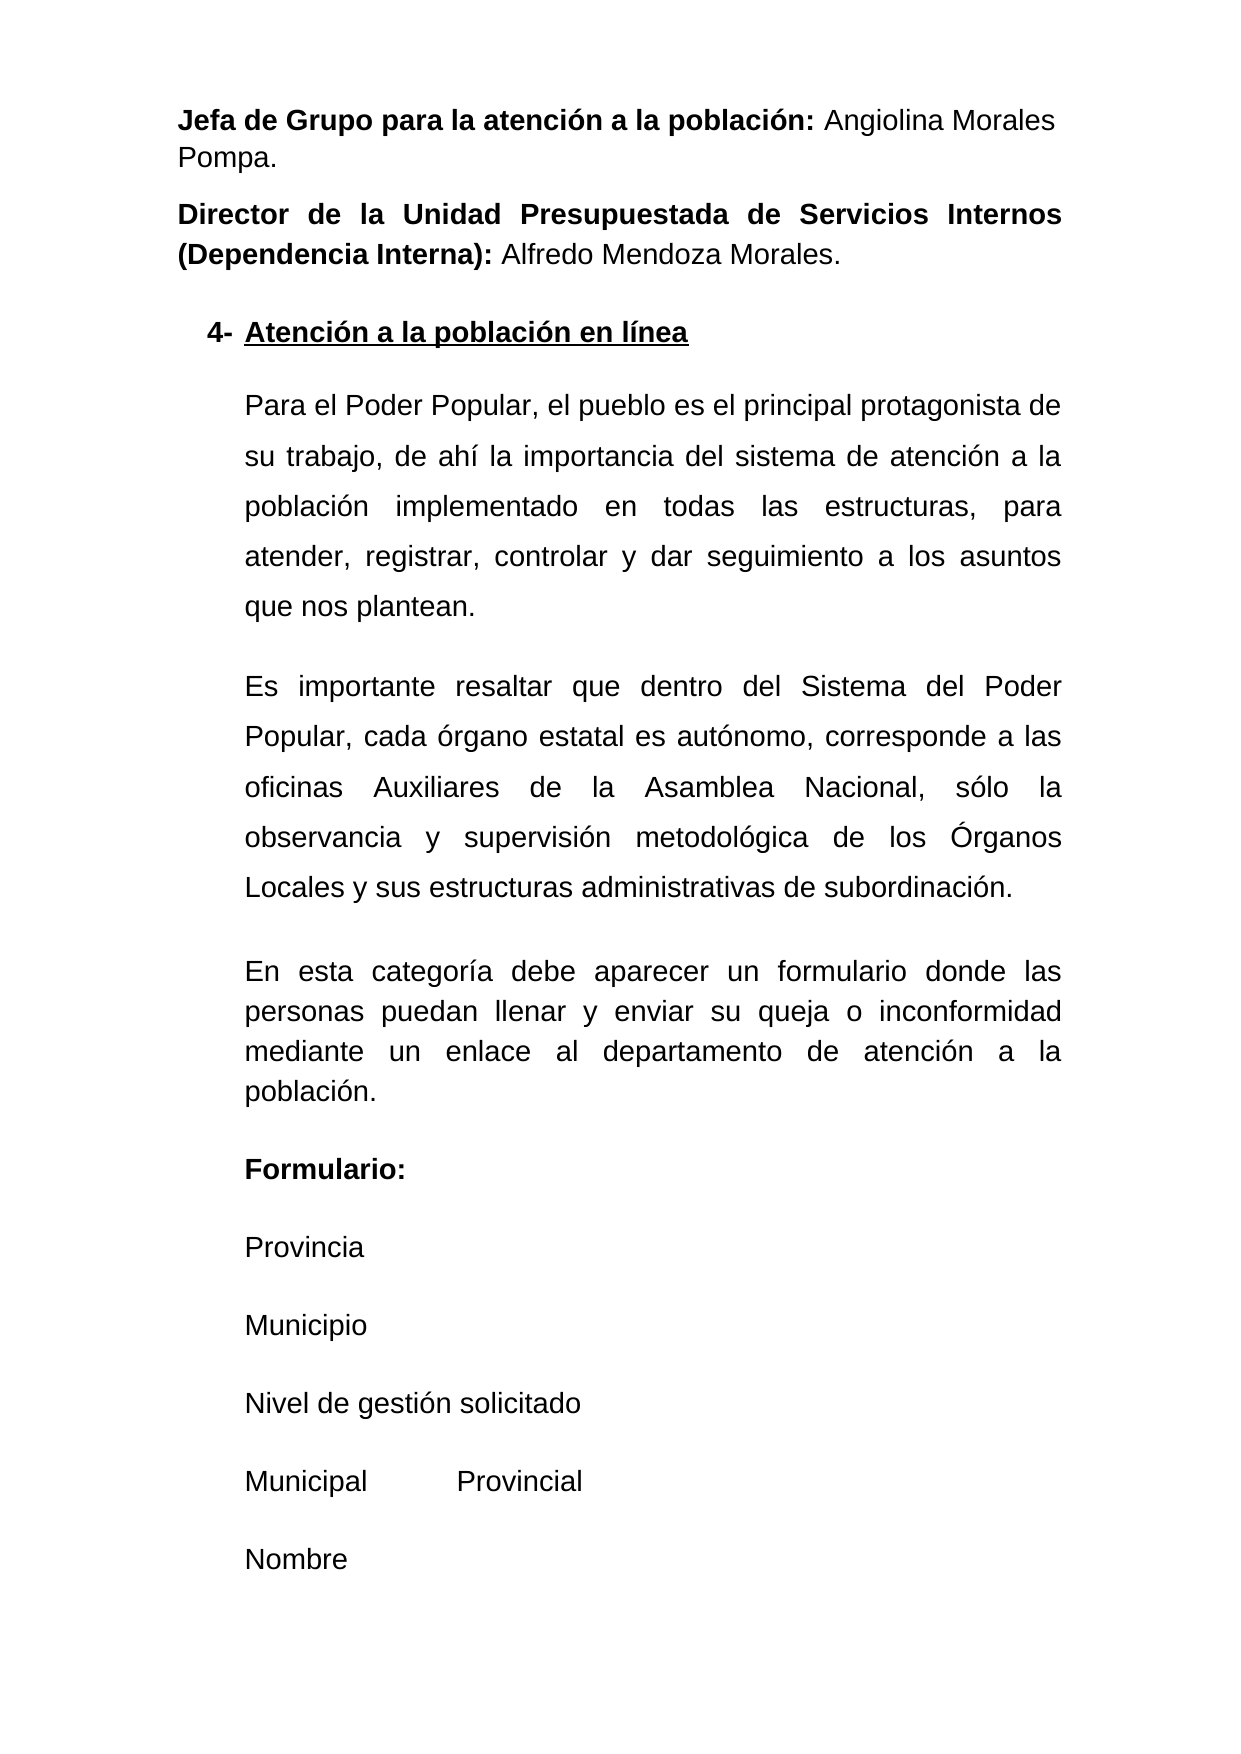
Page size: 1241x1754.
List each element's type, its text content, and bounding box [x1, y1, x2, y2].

list Atención a la población en línea [207, 310, 1063, 350]
text Es importante resaltar que dentro del Sistema del Poder Popular, cada órgano estatal es autónomo, corresponde a las oficinas Auxiliares de la Asamblea Nacional, sólo la observancia y supervisión metodológica de los Órganos Locales y sus estructuras administrativas de subordinación. [244, 669, 1063, 904]
text Nombre [244, 1537, 1063, 1577]
text Provincia [244, 1226, 1063, 1266]
text Nivel de gestión solicitado [244, 1381, 1063, 1421]
text Para el Poder Popular, el pueblo es el principal protagonista de su trabajo, de ahí la importancia del sistema de atención a la población implementado en todas las estructuras, para atender, registrar, controlar y dar seguimiento a los asuntos que nos plantean. [244, 388, 1063, 623]
text En esta categoría debe aparecer un formulario donde las personas puedan llenar y enviar su queja o inconformidad mediante un enlace al departamento de atención a la población. [244, 950, 1063, 1110]
text Formulario: [244, 1148, 1063, 1188]
text Director de la Unidad Presupuestada de Servicios Internos (Dependencia Interna): Alfredo Mendoza Morales. [177, 192, 1063, 272]
text Jefa de Grupo para la atención a la población: Angiolina Morales Pompa. [177, 103, 1063, 173]
text Municipal Provincial [244, 1459, 1063, 1499]
text Municipio [244, 1303, 1063, 1343]
